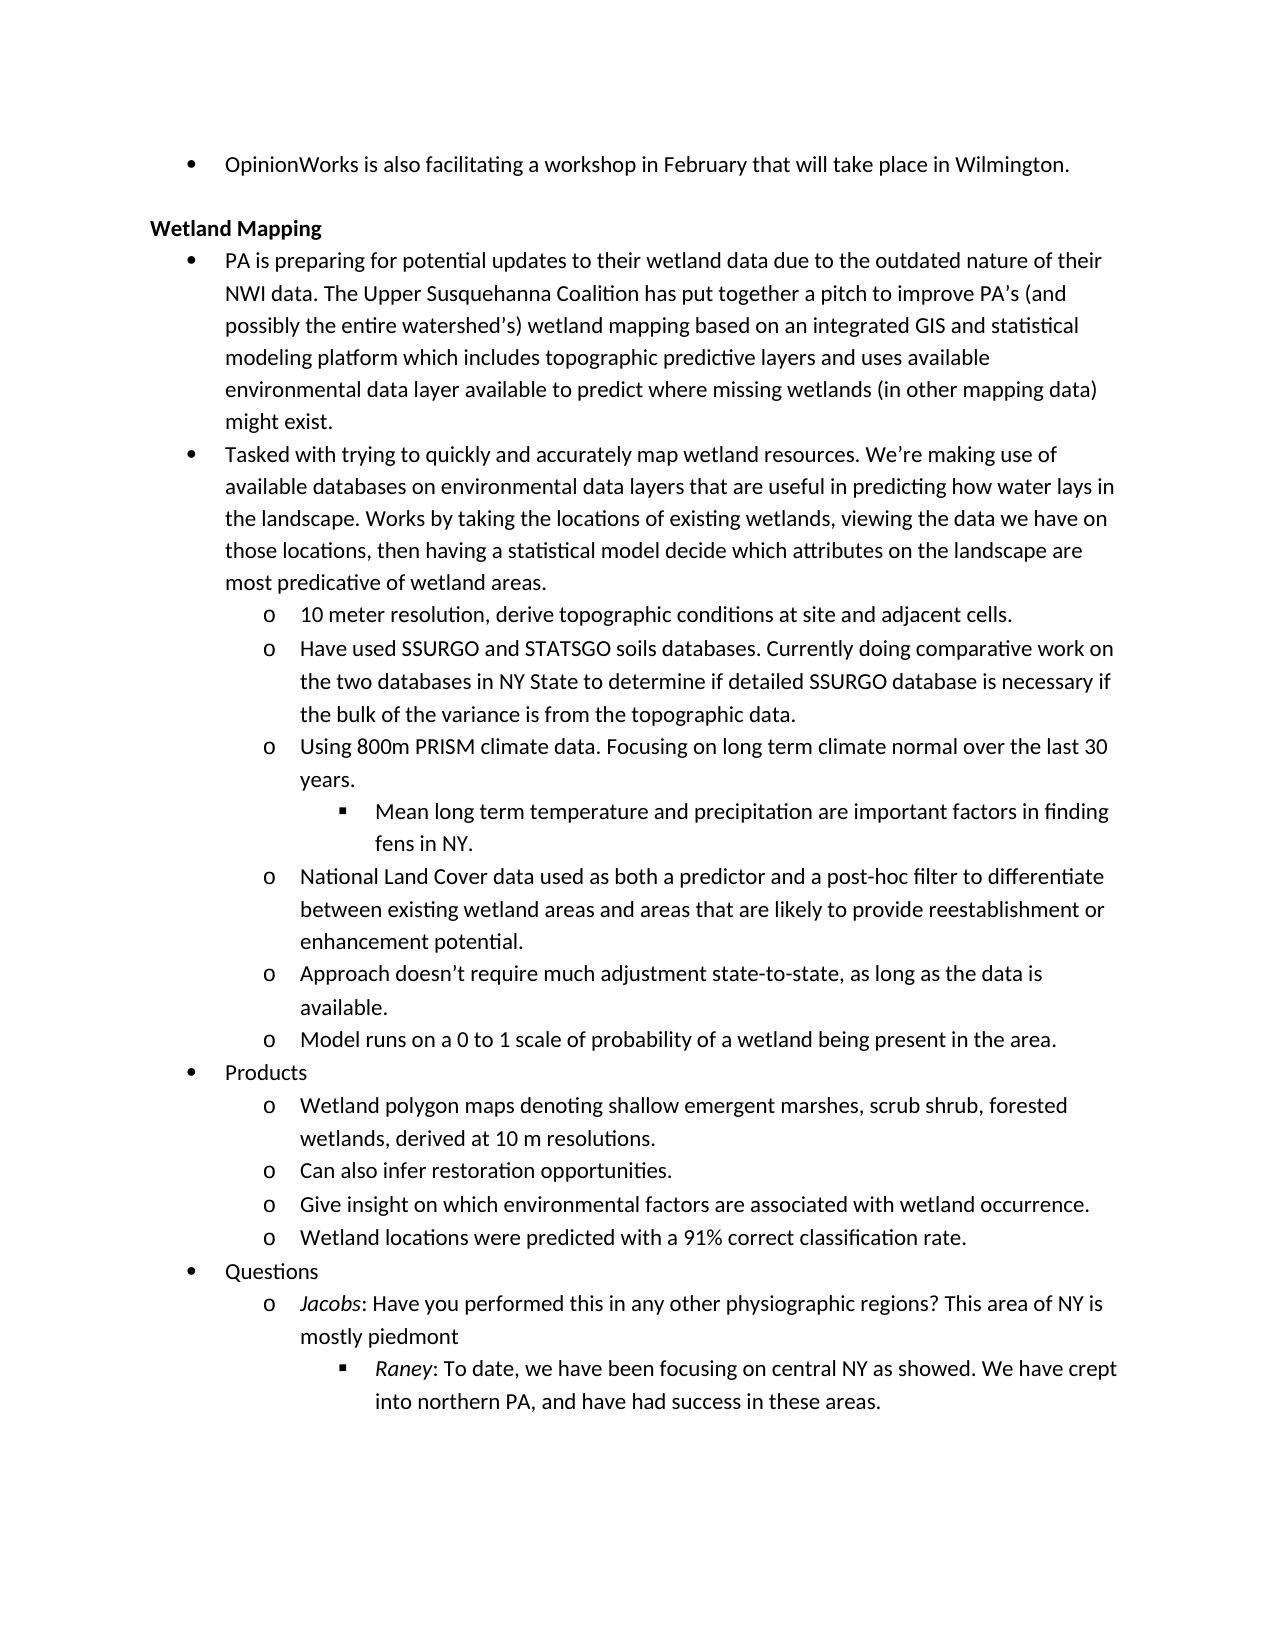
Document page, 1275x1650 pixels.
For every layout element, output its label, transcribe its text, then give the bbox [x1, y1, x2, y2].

list Products [187, 1058, 1125, 1087]
list Wetland polygon maps denoting shallow emergent marshes, scrub shrub, forested wetlands, derived at 10 m resolutions. [262, 1091, 1125, 1152]
text Wetland Mapping [150, 214, 1125, 242]
list Tasked with trying to quickly and accurately map wetland resources. We’re making use of available databases on environmental data layers that are useful in predicting how water lays in the landscape. Works by taking the locations of existing wetlands, viewing the data we have on those locations, then having a statistical model decide which attributes on the landscape are most predicative of wetland areas. [187, 440, 1125, 596]
list Raney: To date, we have been focusing on central NY as showed. We have crept into northern PA, and have had success in these areas. [337, 1354, 1125, 1415]
list OpinionWorks is also facilitating a workshop in February that will take place in Wilmington. [187, 150, 1125, 178]
list Model runs on a 0 to 1 scale of probability of a wetland being present in the area. [262, 1025, 1125, 1054]
list PA is preparing for potential updates to their wetland data due to the outdated nature of their NWI data. The Upper Susquehanna Coalition has put together a pitch to improve PA’s (and possibly the entire watershed’s) wetland mapping based on an integrated GIS and statistical modeling platform which includes topographic predictive layers and uses available environmental data layer available to predict where missing wetlands (in other mapping data) might exist. [187, 247, 1125, 436]
list Using 800m PRISM climate data. Focusing on long term climate normal over the last 30 years. [262, 732, 1125, 793]
list Questions [187, 1257, 1125, 1285]
list National Land Cover data used as both a predictor and a post-hoc filter to differentiate between existing wetland areas and areas that are likely to provide reestablishment or enhancement potential. [262, 862, 1125, 955]
list 10 meter resolution, derive topographic conditions at site and adjacent cells. [262, 601, 1125, 630]
list Jacobs: Have you performed this in any other physiographic regions? This area of NY is mostly piedmont [262, 1289, 1125, 1350]
list Give insight on which environmental factors are associated with wetland occurrence. [262, 1190, 1125, 1219]
list Mean long term temperature and precipitation are important factors in finding fens in NY. [337, 797, 1125, 858]
list Wetland locations were predicted with a 91% correct classification rate. [262, 1223, 1125, 1252]
list Approach doesn’t require much adjustment state-to-state, as long as the data is available. [262, 959, 1125, 1021]
list Can also infer restoration opportunities. [262, 1156, 1125, 1185]
list Have used SSURGO and STATSGO soils databases. Currently doing comparative work on the two databases in NY State to determine if detailed SSURGO database is necessary if the bulk of the variance is from the topographic data. [262, 634, 1125, 728]
